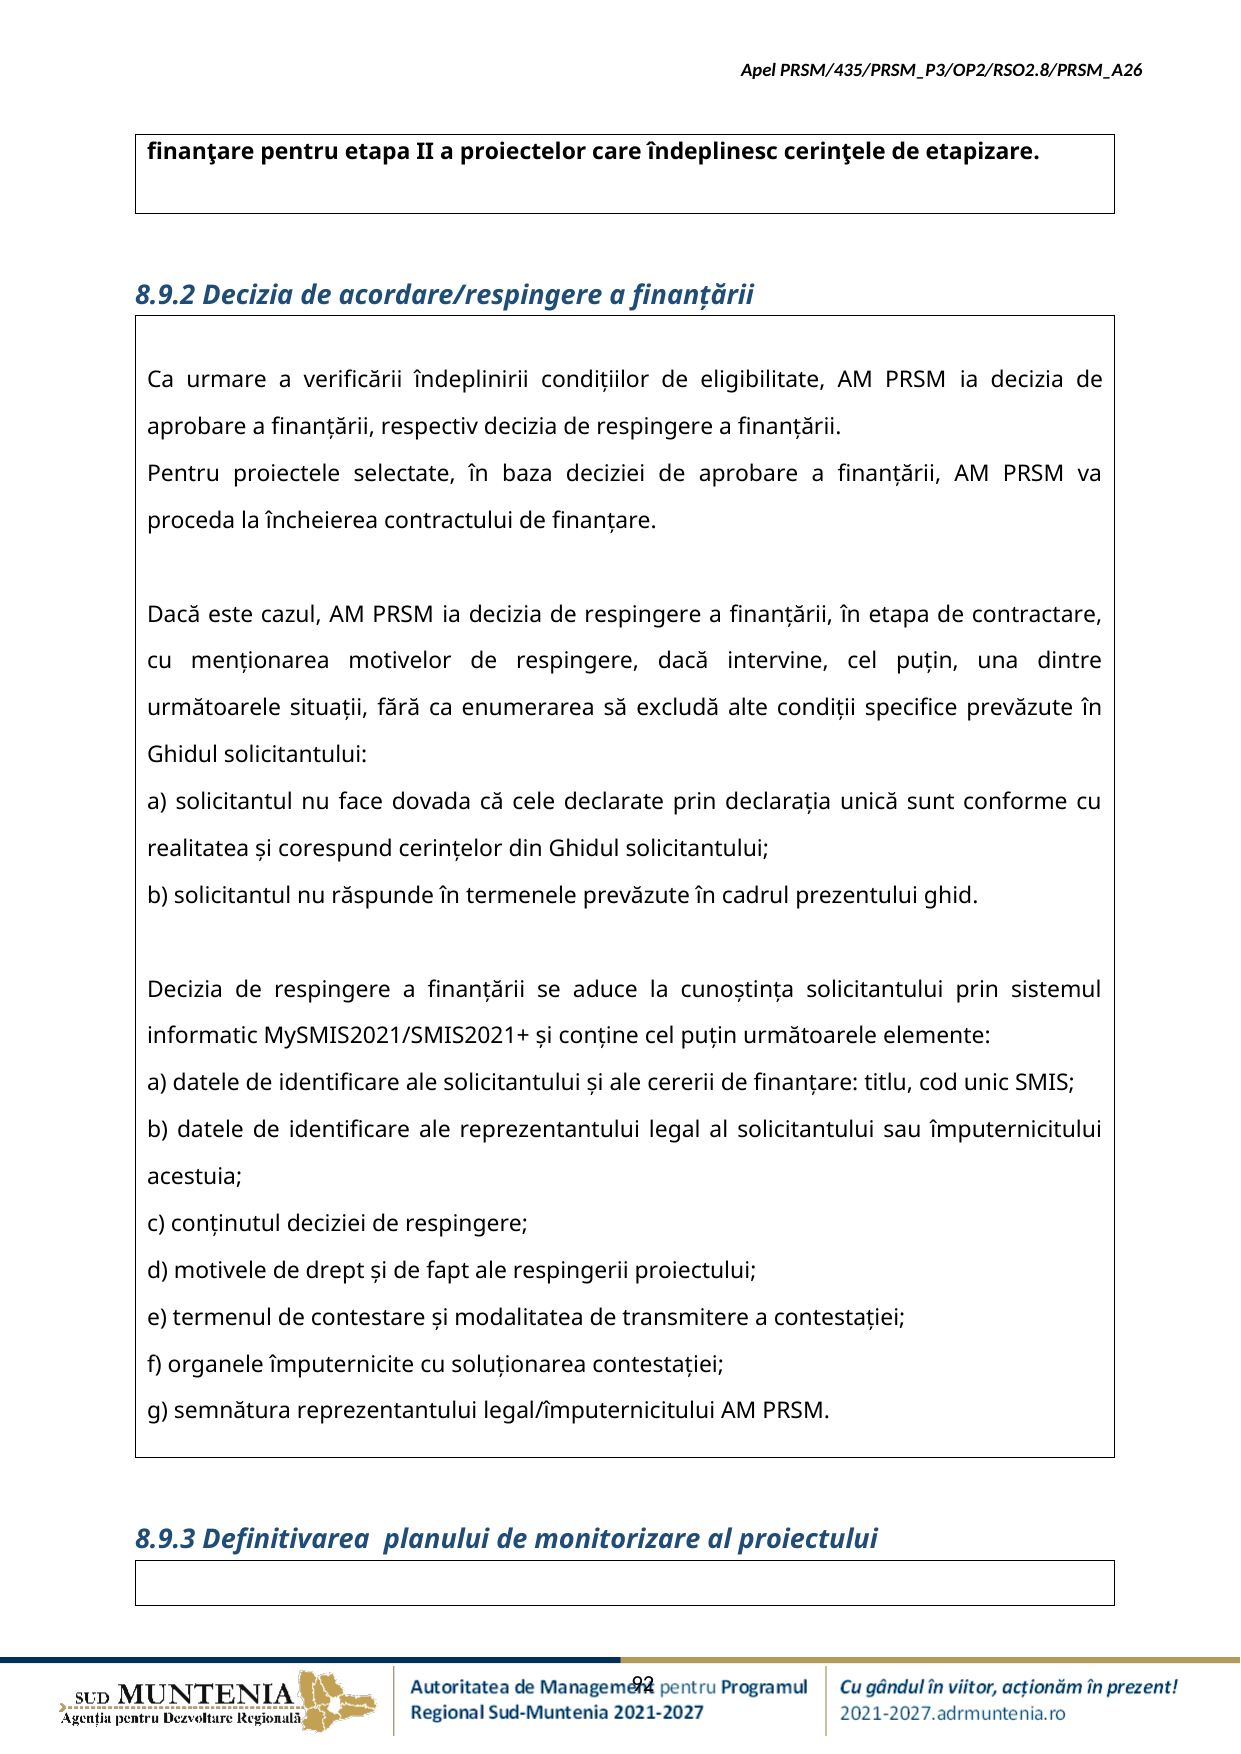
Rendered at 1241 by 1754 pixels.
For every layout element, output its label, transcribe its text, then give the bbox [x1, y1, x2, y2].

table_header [136, 135, 1114, 213]
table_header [136, 1561, 1114, 1605]
picture [0, 1657, 1241, 1737]
subtitle 8.9.3 Definitivarea planului de monitorizare al proiectului [135, 1520, 1150, 1557]
subtitle 8.9.2 Decizia de acordare/respingere a finanțării [135, 276, 1150, 312]
table_header Ca urmare a verificării îndeplinirii condițiilor de eligibilitate, AM PRSM ia decizia de aprobare a finanțării, respectiv decizia de respingere a finanțării. Pentru proiectele selectate, în baza deciziei de aprobare a finanțării, AM PRSM va proceda la încheierea contractului de finanțare. Dacă este cazul, AM PRSM ia decizia de respingere a finanțării, în etapa de contractare, cu menționarea motivelor de respingere, dacă intervine, cel puțin, una dintre următoarele situații, fără ca enumerarea să excludă alte condiții specifice prevăzute în Ghidul solicitantului: a) solicitantul nu face dovada că cele declarate prin declarația unică sunt conforme cu realitatea și corespund cerințelor din Ghidul solicitantului; b) solicitantul nu răspunde în termenele prevăzute în cadrul prezentului ghid. Decizia de respingere a finanțării se aduce la cunoștința solicitantului prin sistemul informatic MySMIS2021/SMIS2021+ și conține cel puțin următoarele elemente: a) datele de identificare ale solicitantului și ale cererii de finanțare: titlu, cod unic SMIS; b) datele de identificare ale reprezentantului legal al solicitantului sau împuternicitului acestuia; c) conținutul deciziei de respingere; d) motivele de drept și de fapt ale respingerii proiectului; e) termenul de contestare și modalitatea de transmitere a contestației; f) organele împuternicite cu soluționarea contestației; g) semnătura reprezentantului legal/împuternicitului AM PRSM. [136, 316, 1114, 1457]
